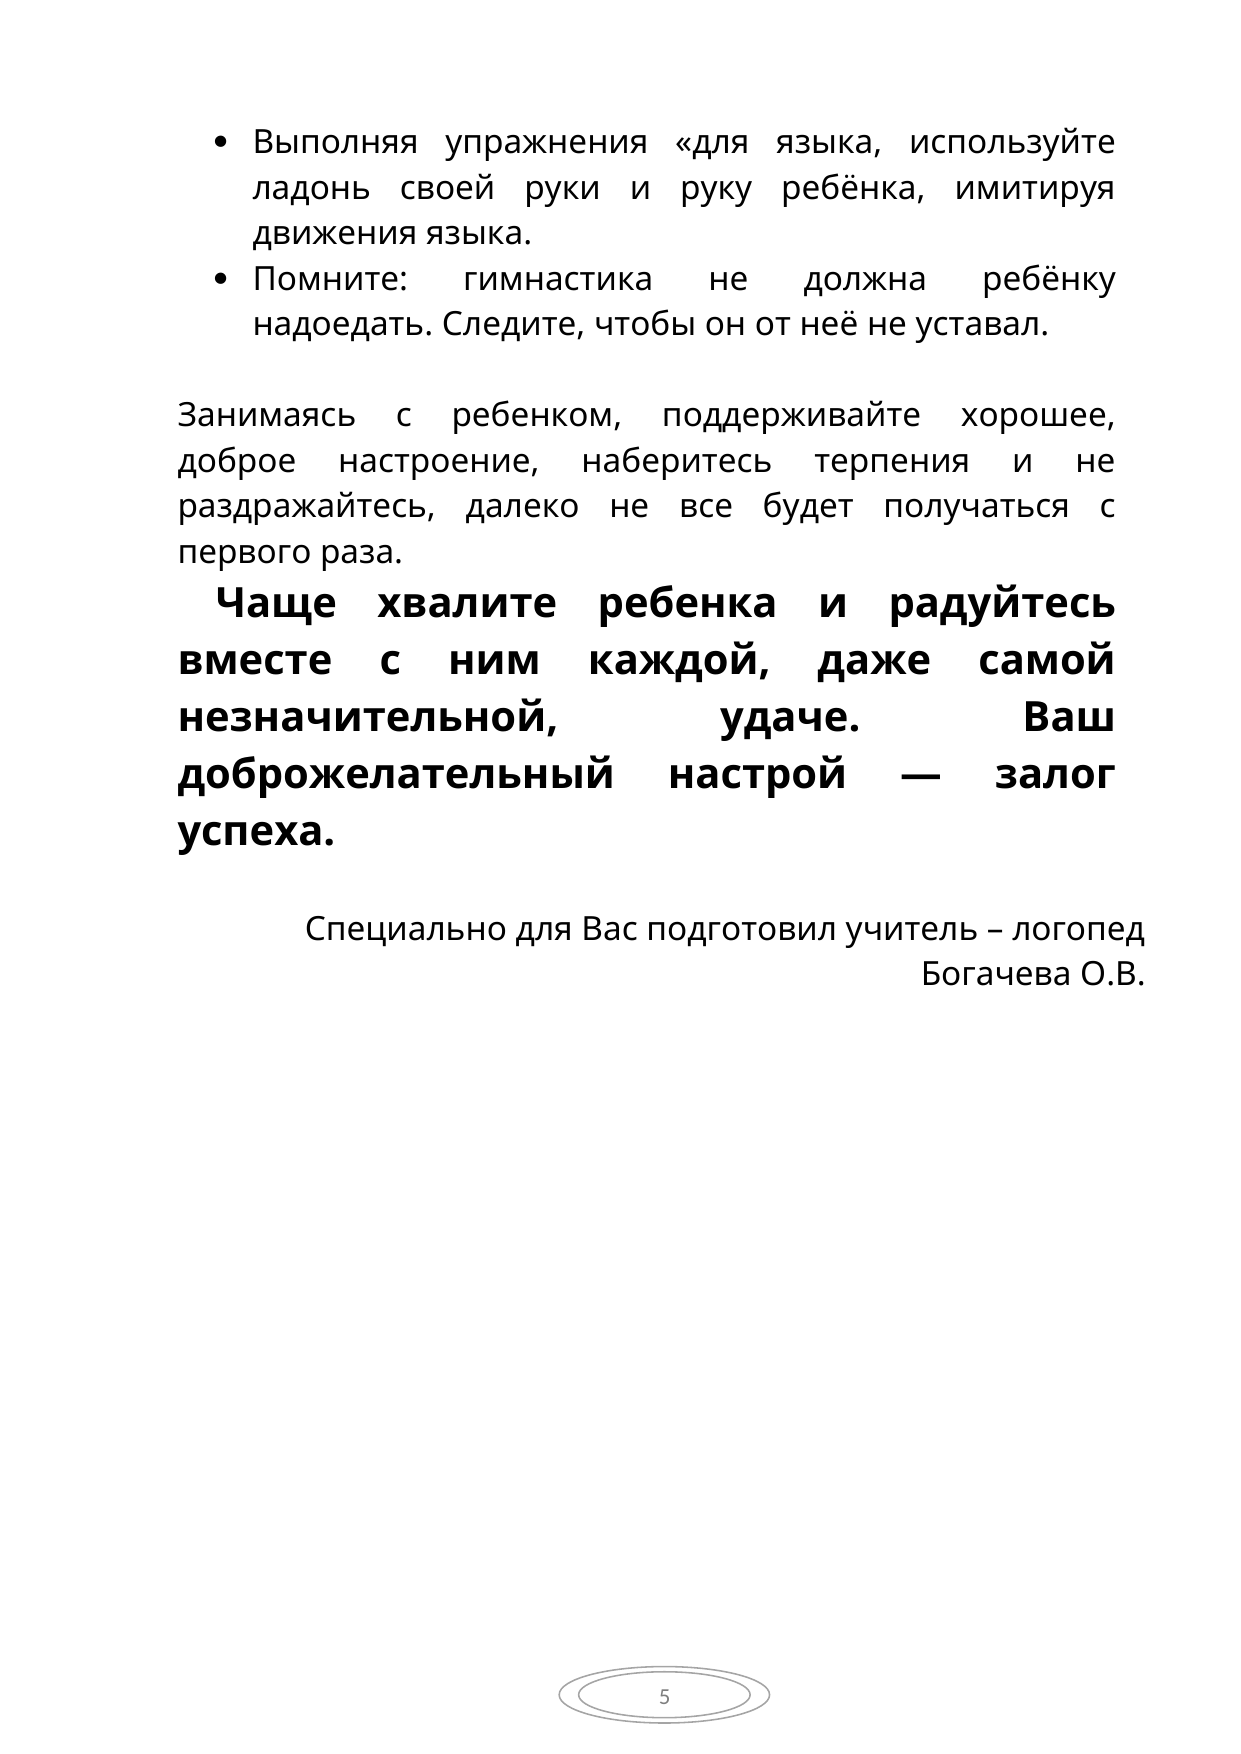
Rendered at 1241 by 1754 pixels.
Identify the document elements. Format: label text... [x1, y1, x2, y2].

list Выполняя упражнения «для языка, используйте ладонь своей руки и руку ребёнка, имитируя движения языка. [215, 118, 1116, 254]
text Занимаясь с ребенком, поддерживайте хорошее, доброе настроение, наберитесь терпения и не раздражайтесь, далеко не все будет получаться с первого раза. [177, 391, 1116, 573]
text Специально для Вас подготовил учитель – логопед Богачева О.В. [177, 905, 1146, 996]
list Помните: гимнастика не должна ребёнку надоедать. Следите, чтобы он от неё не уставал. [215, 254, 1116, 345]
text Чаще хвалите ребенка и радуйтесь вместе с ним каждой, даже самой незначительной, удаче. Ваш доброжелательный настрой — залог успеха. [177, 573, 1116, 857]
